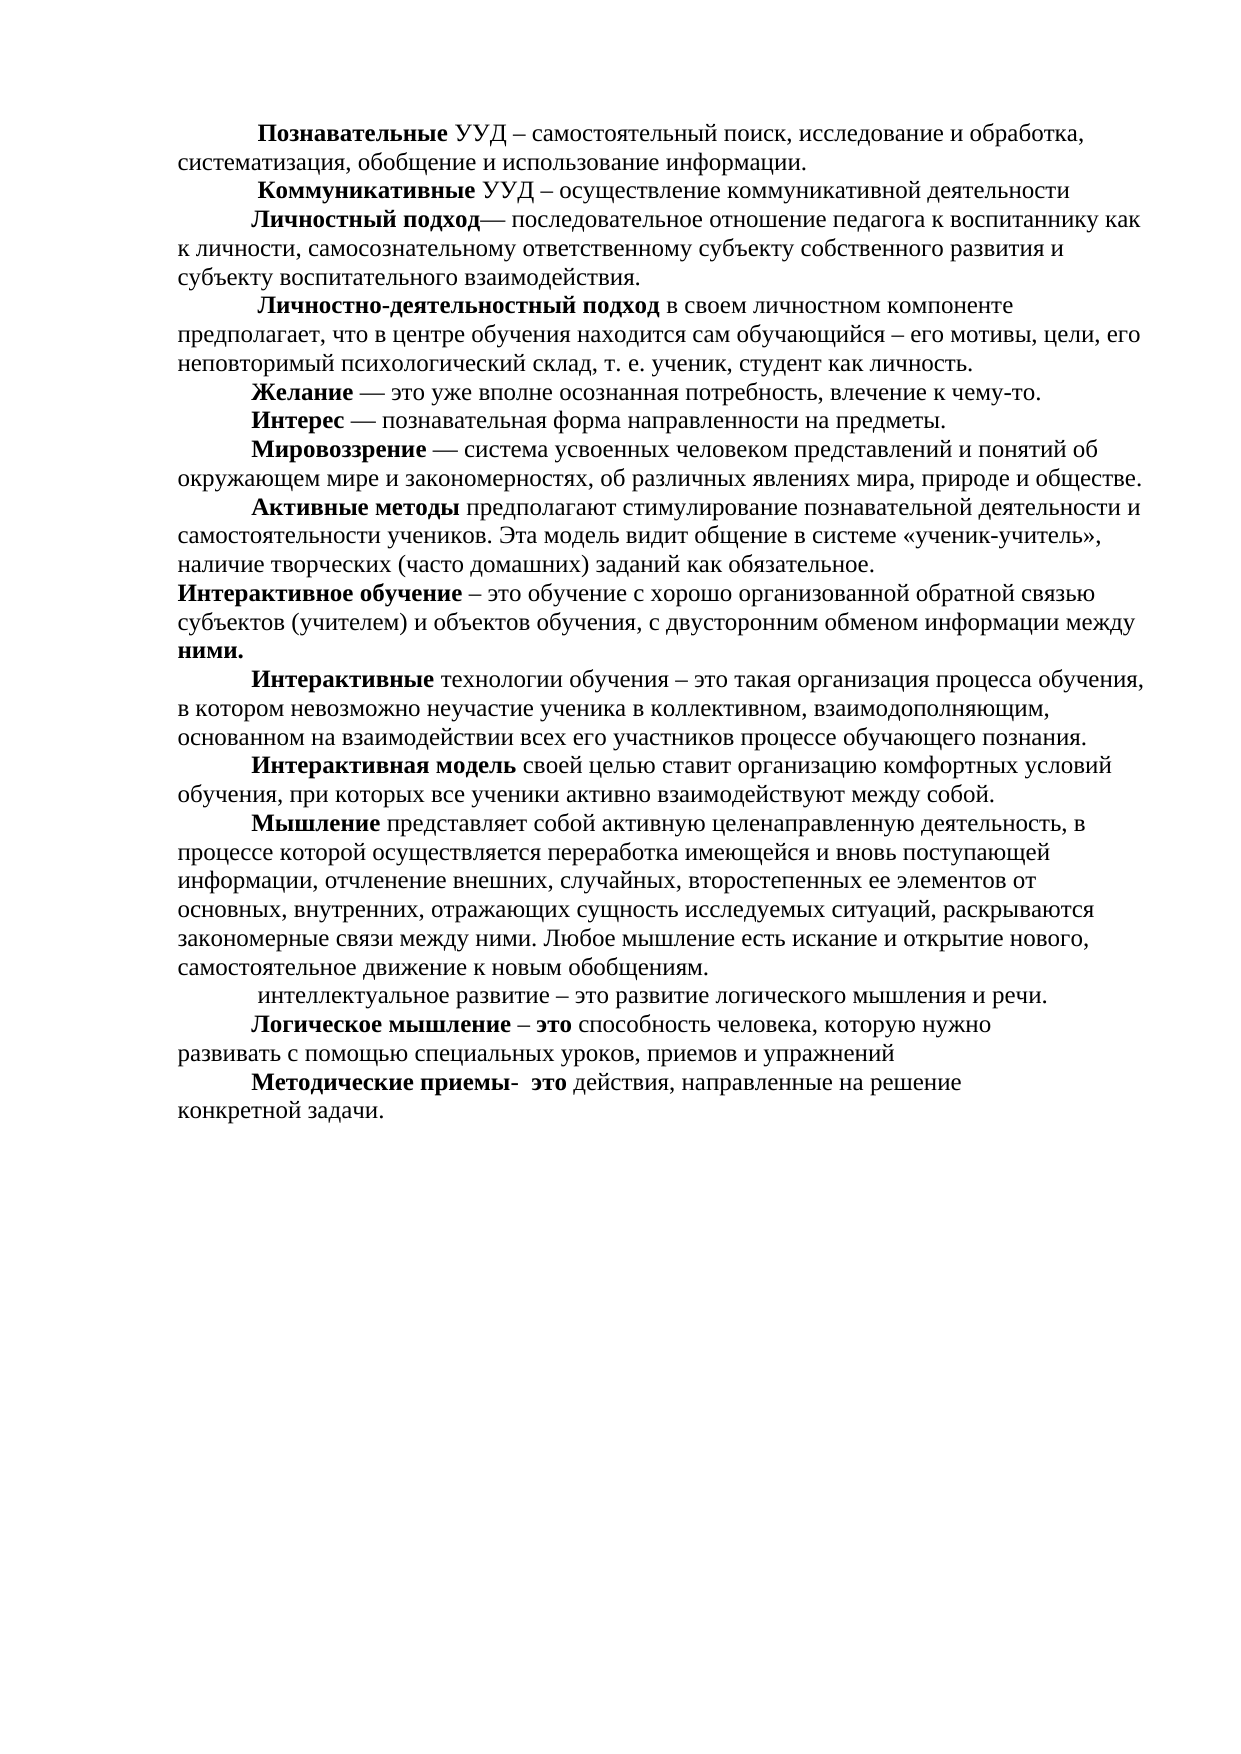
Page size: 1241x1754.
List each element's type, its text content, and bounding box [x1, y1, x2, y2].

text Интерактивные технологии обучения – это такая организация процесса обучения, в котором невозможно неучастие ученика в коллективном, взаимодополняющим, основанном на взаимодействии всех его участников процессе обучающего познания. [177, 664, 1152, 751]
text Желание — это уже вполне осознанная потребность, влечение к чему-то. [177, 377, 1152, 406]
text Мышление представляет собой активную целенаправленную деятельность, в процессе которой осуществляется переработка имеющейся и вновь поступающей информации, отчленение внешних, случайных, второстепенных ее элементов от основных, внутренних, отражающих сущность исследуемых ситуаций, раскрываются закономерные связи между ними. Любое мышление есть искание и открытие нового, самостоятельное движение к новым обобщениям. [177, 808, 1152, 981]
text Активные методы предполагают стимулирование познавательной деятельности и самостоятельности учеников. Эта модель видит общение в системе «ученик-учитель», наличие творческих (часто домашних) заданий как обязательное. Интерактивное обучение – это обучение с хорошо организованной обратной связью субъектов (учителем) и объектов обучения, с двусторонним обменом информации между ними. [177, 492, 1152, 664]
text Личностный подход— последовательное отношение педагога к воспитаннику как к личности, самосознательному ответственному субъекту собственного развития и субъекту воспитательного взаимодействия. [177, 204, 1152, 291]
text Интерес — познавательная форма направленности на предметы. [177, 406, 1152, 434]
text Мировоззрение — система усвоенных человеком представлений и понятий об окружающем мире и закономерностях, об различных явлениях мира, природе и обществе. [177, 434, 1152, 492]
text Познавательные УУД – самостоятельный поиск, исследование и обработка, систематизация, обобщение и использование информации. [177, 118, 1152, 176]
text интеллектуальное развитие – это развитие логического мышления и речи. [177, 981, 1152, 1009]
text Методические приемы- это действия, направленные на решение конкретной задачи. [177, 1067, 1152, 1124]
text Коммуникативные УУД – осуществление коммуникативной деятельности [177, 176, 1152, 204]
text Интерактивная модель своей целью ставит организацию комфортных условий обучения, при которых все ученики активно взаимодействуют между собой. [177, 751, 1152, 808]
text Логическое мышление – это способность человека, которую нужно развивать с помощью специальных уроков, приемов и упражнений [177, 1009, 1152, 1067]
text Личностно-деятельностный подход в своем личностном компоненте предполагает, что в центре обучения находится сам обучающийся – его мотивы, цели, его неповторимый психологический склад, т. е. ученик, студент как личность. [177, 291, 1152, 377]
